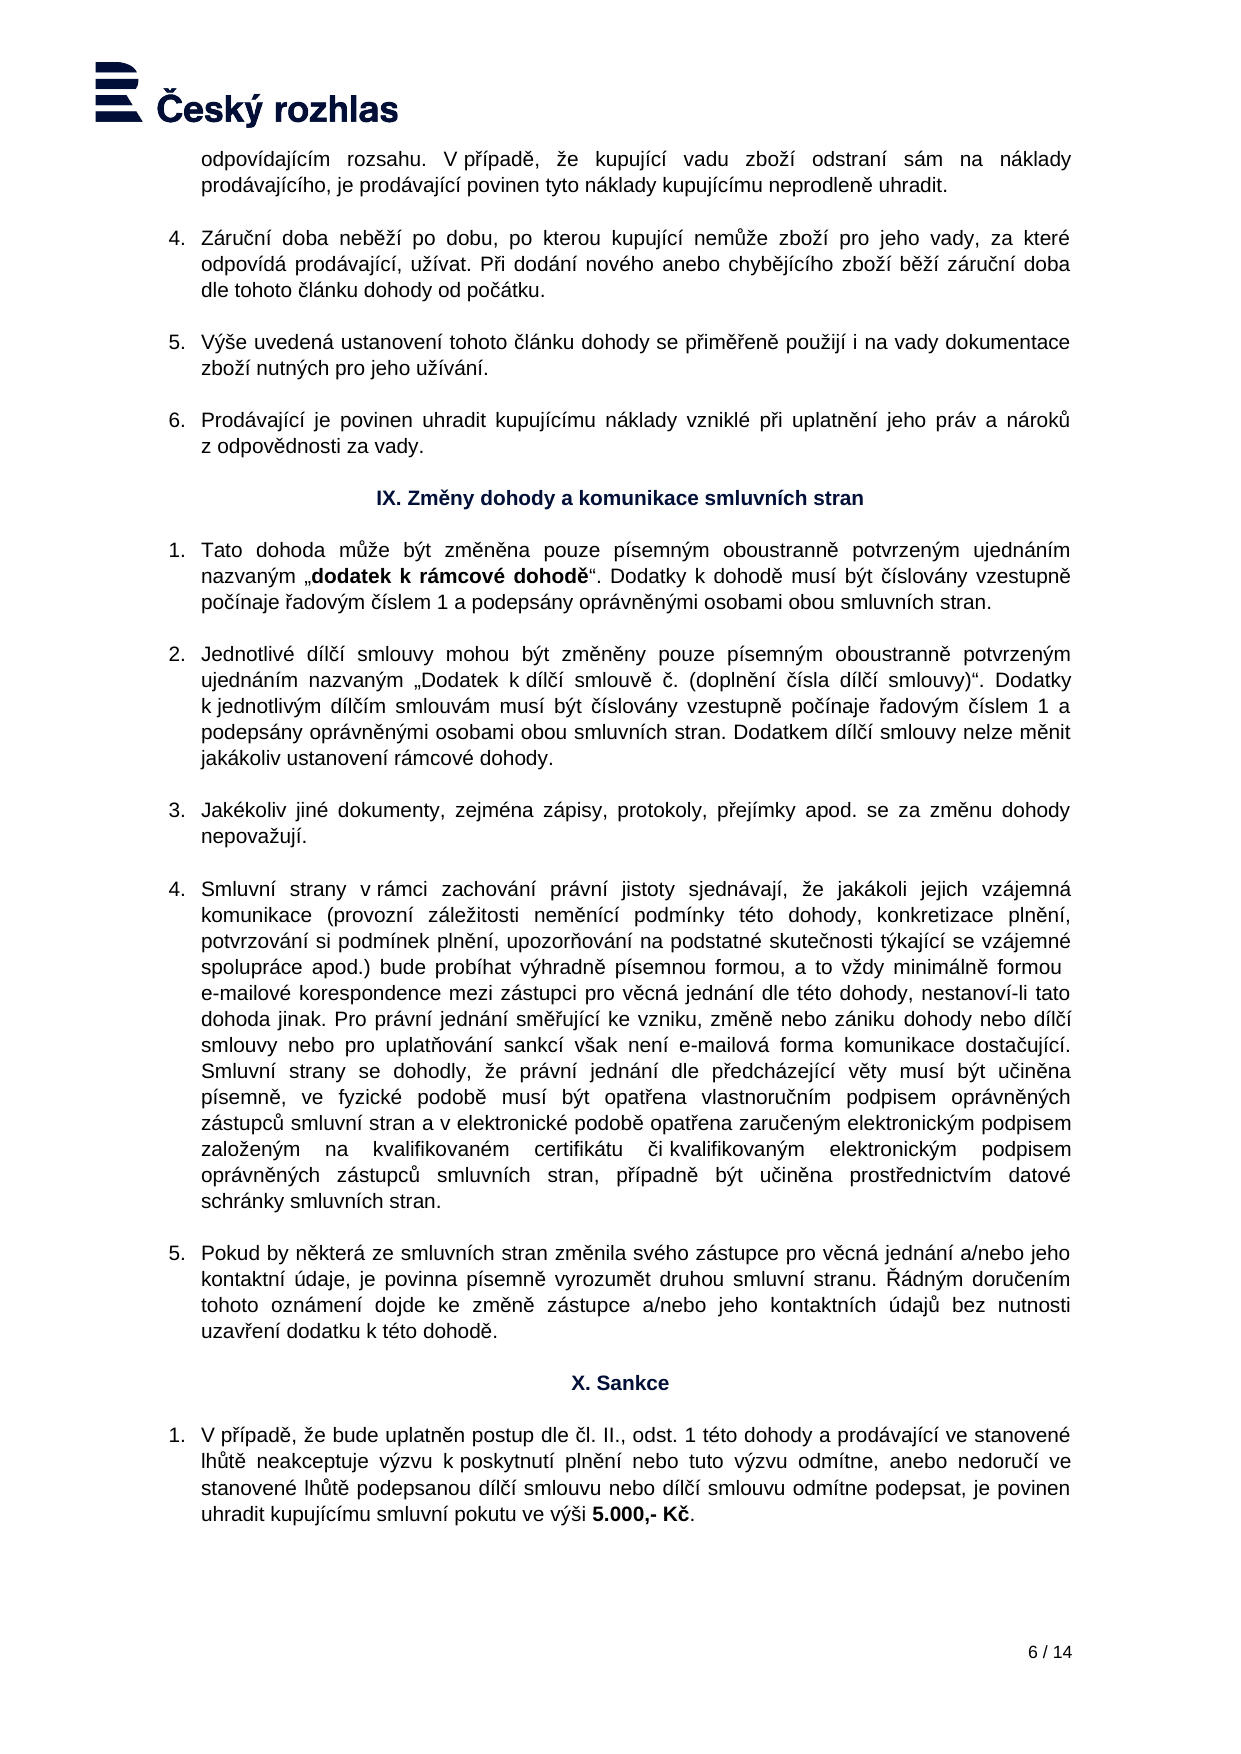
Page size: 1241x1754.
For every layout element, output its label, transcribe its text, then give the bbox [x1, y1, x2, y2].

subtitle Sankce [168, 1370, 1072, 1396]
list Smluvní strany v rámci zachování právní jistoty sjednávají, že jakákoli jejich vzájemná komunikace (provozní záležitosti neměnící podmínky této dohody, konkretizace plnění, potvrzování si podmínek plnění, upozorňování na podstatné skutečnosti týkající se vzájemné spolupráce apod.) bude probíhat výhradně písemnou formou, a to vždy minimálně formou e-mailové korespondence mezi zástupci pro věcná jednání dle této dohody, nestanoví-li tato dohoda jinak. Pro právní jednání směřující ke vzniku, změně nebo zániku dohody nebo dílčí smlouvy nebo pro uplatňování sankcí však není e-mailová forma komunikace dostačující. Smluvní strany se dohodly, že právní jednání dle předcházející věty musí být učiněna písemně, ve fyzické podobě musí být opatřena vlastnoručním podpisem oprávněných zástupců smluvní stran a v elektronické podobě opatřena zaručeným elektronickým podpisem založeným na kvalifikovaném certifikátu či kvalifikovaným elektronickým podpisem oprávněných zástupců smluvních stran, případně být učiněna prostřednictvím datové schránky smluvních stran. [168, 875, 1072, 1214]
list Výše uvedená ustanovení tohoto článku dohody se přiměřeně použijí i na vady dokumentace zboží nutných pro jeho užívání. [168, 328, 1072, 380]
list Jakékoliv jiné dokumenty, zejména zápisy, protokoly, přejímky apod. se za změnu dohody nepovažují. [168, 797, 1072, 849]
list Pokud by některá ze smluvních stran změnila svého zástupce pro věcná jednání a/nebo jeho kontaktní údaje, je povinna písemně vyrozumět druhou smluvní stranu. Řádným doručením tohoto oznámení dojde ke změně zástupce a/nebo jeho kontaktních údajů bez nutnosti uzavření dodatku k této dohodě. [168, 1240, 1072, 1344]
list Tato dohoda může být změněna pouze písemným oboustranně potvrzeným ujednáním nazvaným „dodatek k rámcové dohodě“. Dodatky k dohodě musí být číslovány vzestupně počínaje řadovým číslem 1 a podepsány oprávněnými osobami obou smluvních stran. [168, 537, 1072, 615]
list Záruční doba neběží po dobu, po kterou kupující nemůže zboží pro jeho vady, za které odpovídá prodávající, užívat. Při dodání nového anebo chybějícího zboží běží záruční doba dle tohoto článku dohody od počátku. [168, 224, 1072, 302]
picture [95, 62, 398, 128]
subtitle Změny dohody a komunikace smluvních stran [168, 484, 1072, 511]
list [168, 146, 1072, 198]
list V případě, že bude uplatněn postup dle čl. II., odst. 1 této dohody a prodávající ve stanovené lhůtě neakceptuje výzvu k poskytnutí plnění nebo tuto výzvu odmítne, anebo nedoručí ve stanovené lhůtě podepsanou dílčí smlouvu nebo dílčí smlouvu odmítne podepsat, je povinen uhradit kupujícímu smluvní pokutu ve výši 5.000,- Kč. [168, 1422, 1072, 1526]
list Jednotlivé dílčí smlouvy mohou být změněny pouze písemným oboustranně potvrzeným ujednáním nazvaným „Dodatek k dílčí smlouvě č. (doplnění čísla dílčí smlouvy)“. Dodatky k jednotlivým dílčím smlouvám musí být číslovány vzestupně počínaje řadovým číslem 1 a podepsány oprávněnými osobami obou smluvních stran. Dodatkem dílčí smlouvy nelze měnit jakákoliv ustanovení rámcové dohody. [168, 641, 1072, 771]
list Prodávající je povinen uhradit kupujícímu náklady vzniklé při uplatnění jeho práv a nároků z odpovědnosti za vady. [168, 406, 1072, 458]
